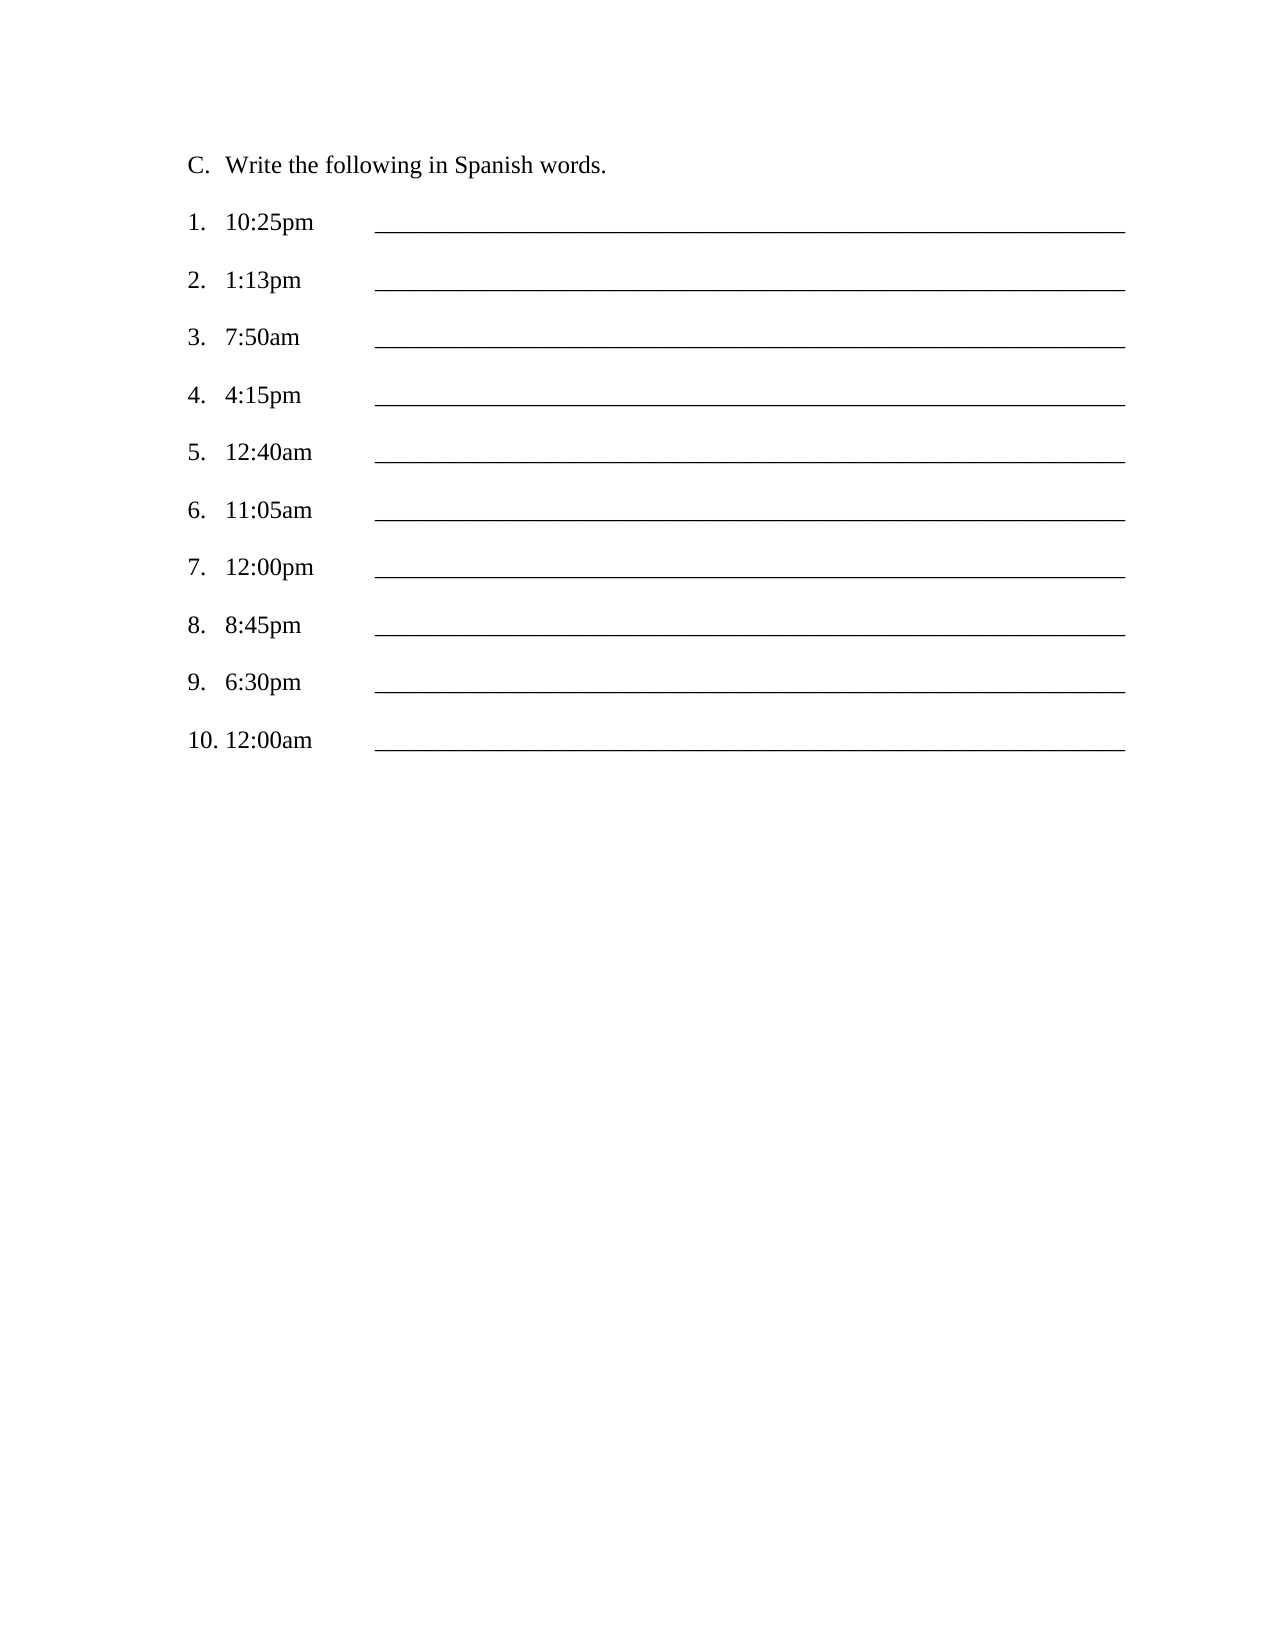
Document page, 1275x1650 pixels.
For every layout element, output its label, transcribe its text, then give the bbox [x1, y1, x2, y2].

list Write the following in Spanish words. [187, 150, 1125, 179]
list 12:00pm ____________________________________________________________ [187, 552, 1125, 581]
list 10:25pm ____________________________________________________________ [187, 207, 1125, 236]
list 1:13pm ____________________________________________________________ [187, 265, 1125, 294]
list 11:05am ____________________________________________________________ [187, 495, 1125, 524]
list 12:00am ____________________________________________________________ [187, 725, 1125, 754]
list 7:50am ____________________________________________________________ [187, 322, 1125, 351]
list 6:30pm ____________________________________________________________ [187, 667, 1125, 696]
list 4:15pm ____________________________________________________________ [187, 380, 1125, 409]
list 12:40am ____________________________________________________________ [187, 437, 1125, 466]
list 8:45pm ____________________________________________________________ [187, 610, 1125, 639]
